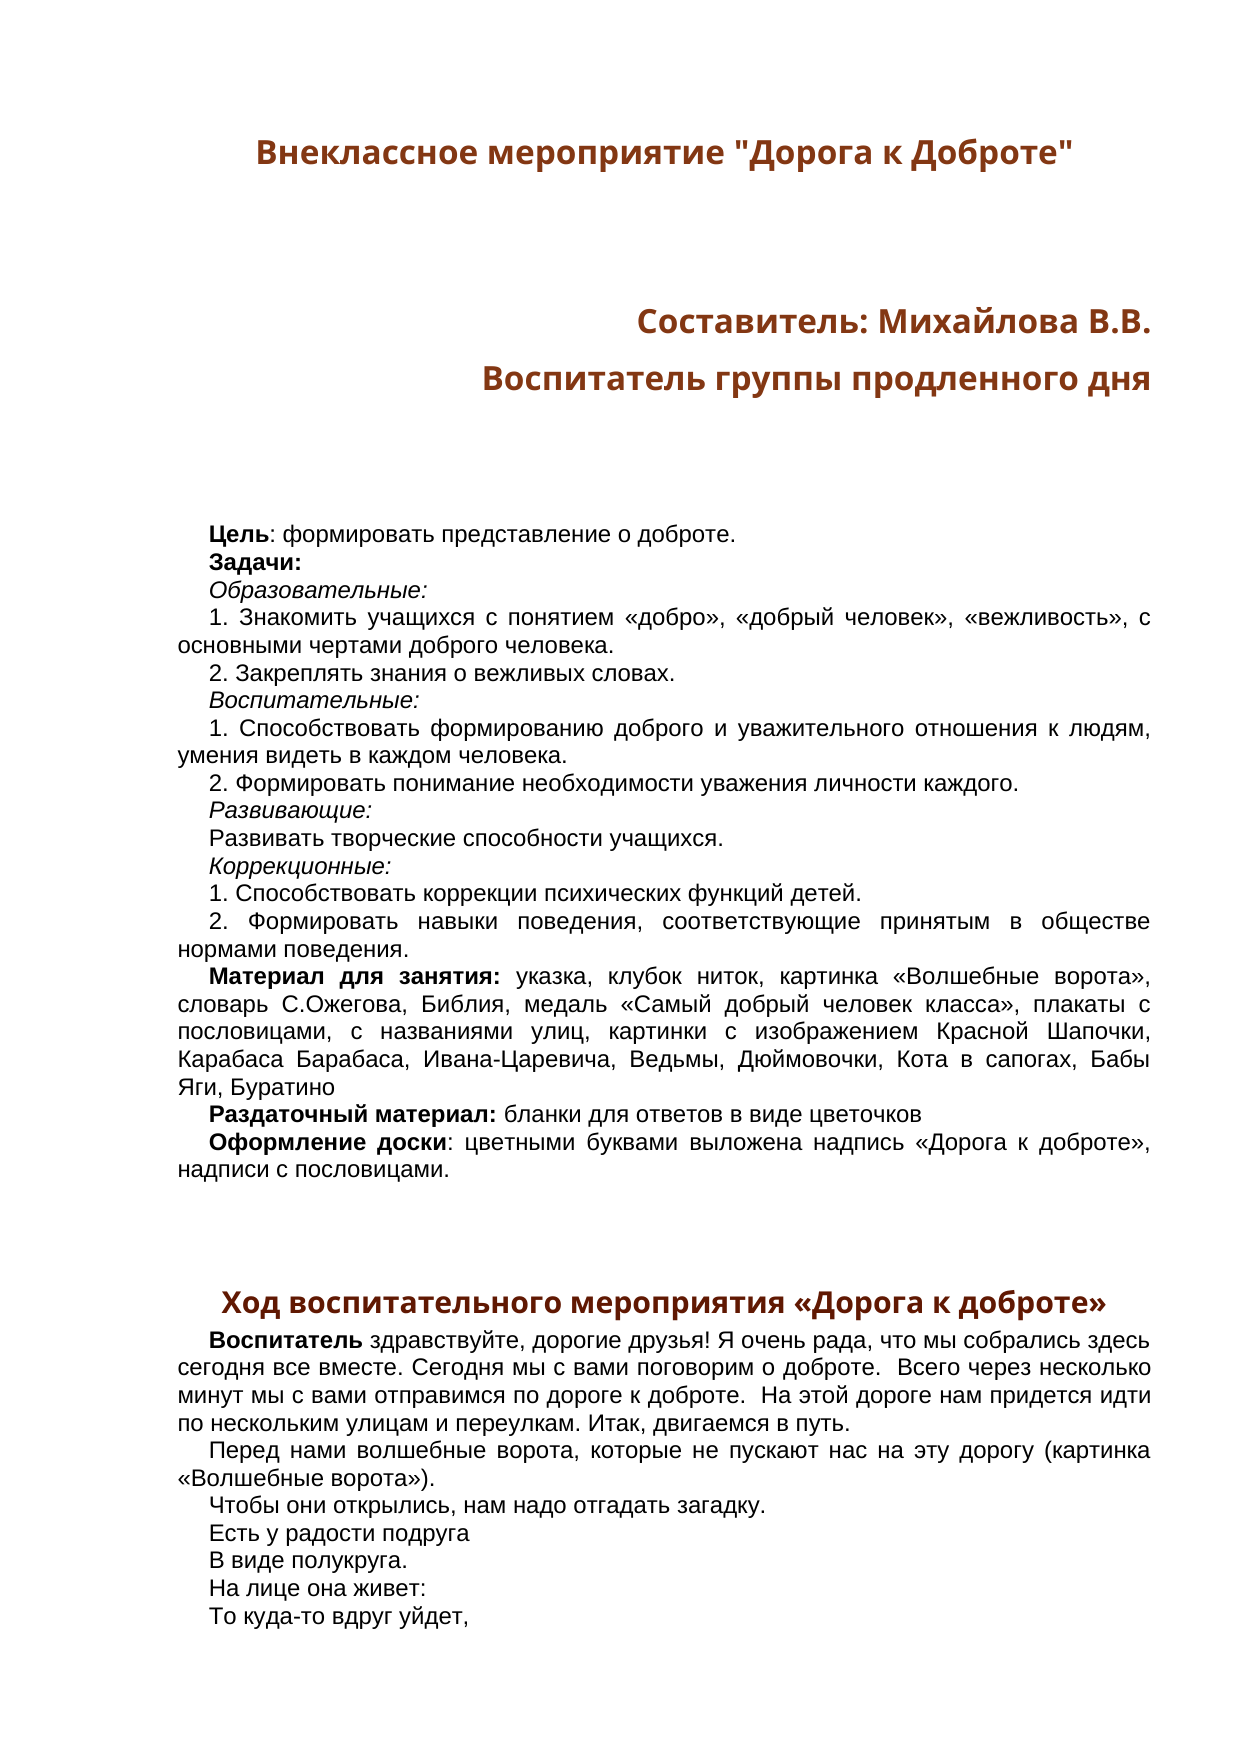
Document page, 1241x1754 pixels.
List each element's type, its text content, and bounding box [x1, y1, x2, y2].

text Чтобы они открылись, нам надо отгадать загадку. [177, 1491, 1152, 1519]
text Развивающие: [177, 796, 1152, 824]
text Перед нами волшебные ворота, которые не пускают нас на эту дорогу (картинка «Волшебные ворота»). [177, 1436, 1152, 1491]
text Цель: формировать представление о доброте. [177, 520, 1152, 548]
text Составитель: Михайлова В.В. [177, 298, 1152, 343]
text Есть у радости подруга [177, 1519, 1152, 1546]
text Оформление доски: цветными буквами выложена надпись «Дорога к доброте», надписи с пословицами. [177, 1128, 1152, 1183]
text 1. Способствовать формированию доброго и уважительного отношения к людям, умения видеть в каждом человека. [177, 714, 1152, 769]
text 1. Знакомить учащихся с понятием «добро», «добрый человек», «вежливость», с основными чертами доброго человека. [177, 603, 1152, 658]
text Воспитатель здравствуйте, дорогие друзья! Я очень рада, что мы собрались здесь сегодня все вместе. Сегодня мы с вами поговорим о доброте. Всего через несколько минут мы с вами отправимся по дороге к доброте. На этой дороге нам придется идти по нескольким улицам и переулкам. Итак, двигаемся в путь. [177, 1326, 1152, 1436]
text 2. Формировать понимание необходимости уважения личности каждого. [177, 769, 1152, 796]
text Развивать творческие способности учащихся. [177, 824, 1152, 852]
text Коррекционные: [177, 852, 1152, 879]
text Раздаточный материал: бланки для ответов в виде цветочков [177, 1100, 1152, 1128]
text В виде полукруга. [177, 1546, 1152, 1574]
text Ход воспитательного мероприятия «Дорога к доброте» [177, 1281, 1152, 1322]
text На лице она живет: [177, 1574, 1152, 1602]
text Внеклассное мероприятие "Дорога к Доброте" [177, 129, 1152, 174]
text 2. Закреплять знания о вежливых словах. [177, 658, 1152, 686]
text 2. Формировать навыки поведения, соответствующие принятым в обществе нормами поведения. [177, 907, 1152, 962]
text Задачи: [177, 548, 1152, 576]
text Материал для занятия: указка, клубок ниток, картинка «Волшебные ворота», словарь С.Ожегова, Библия, медаль «Самый добрый человек класса», плакаты с пословицами, с названиями улиц, картинки с изображением Красной Шапочки, Карабаса Барабаса, Ивана-Царевича, Ведьмы, Дюймовочки, Кота в сапогах, Бабы Яги, Буратино [177, 962, 1152, 1100]
text Образовательные: [177, 576, 1152, 603]
text Воспитательные: [177, 686, 1152, 714]
text Воспитатель группы продленного дня [177, 354, 1152, 400]
text То куда-то вдруг уйдет, [177, 1602, 1152, 1629]
text 1. Способствовать коррекции психических функций детей. [177, 879, 1152, 907]
